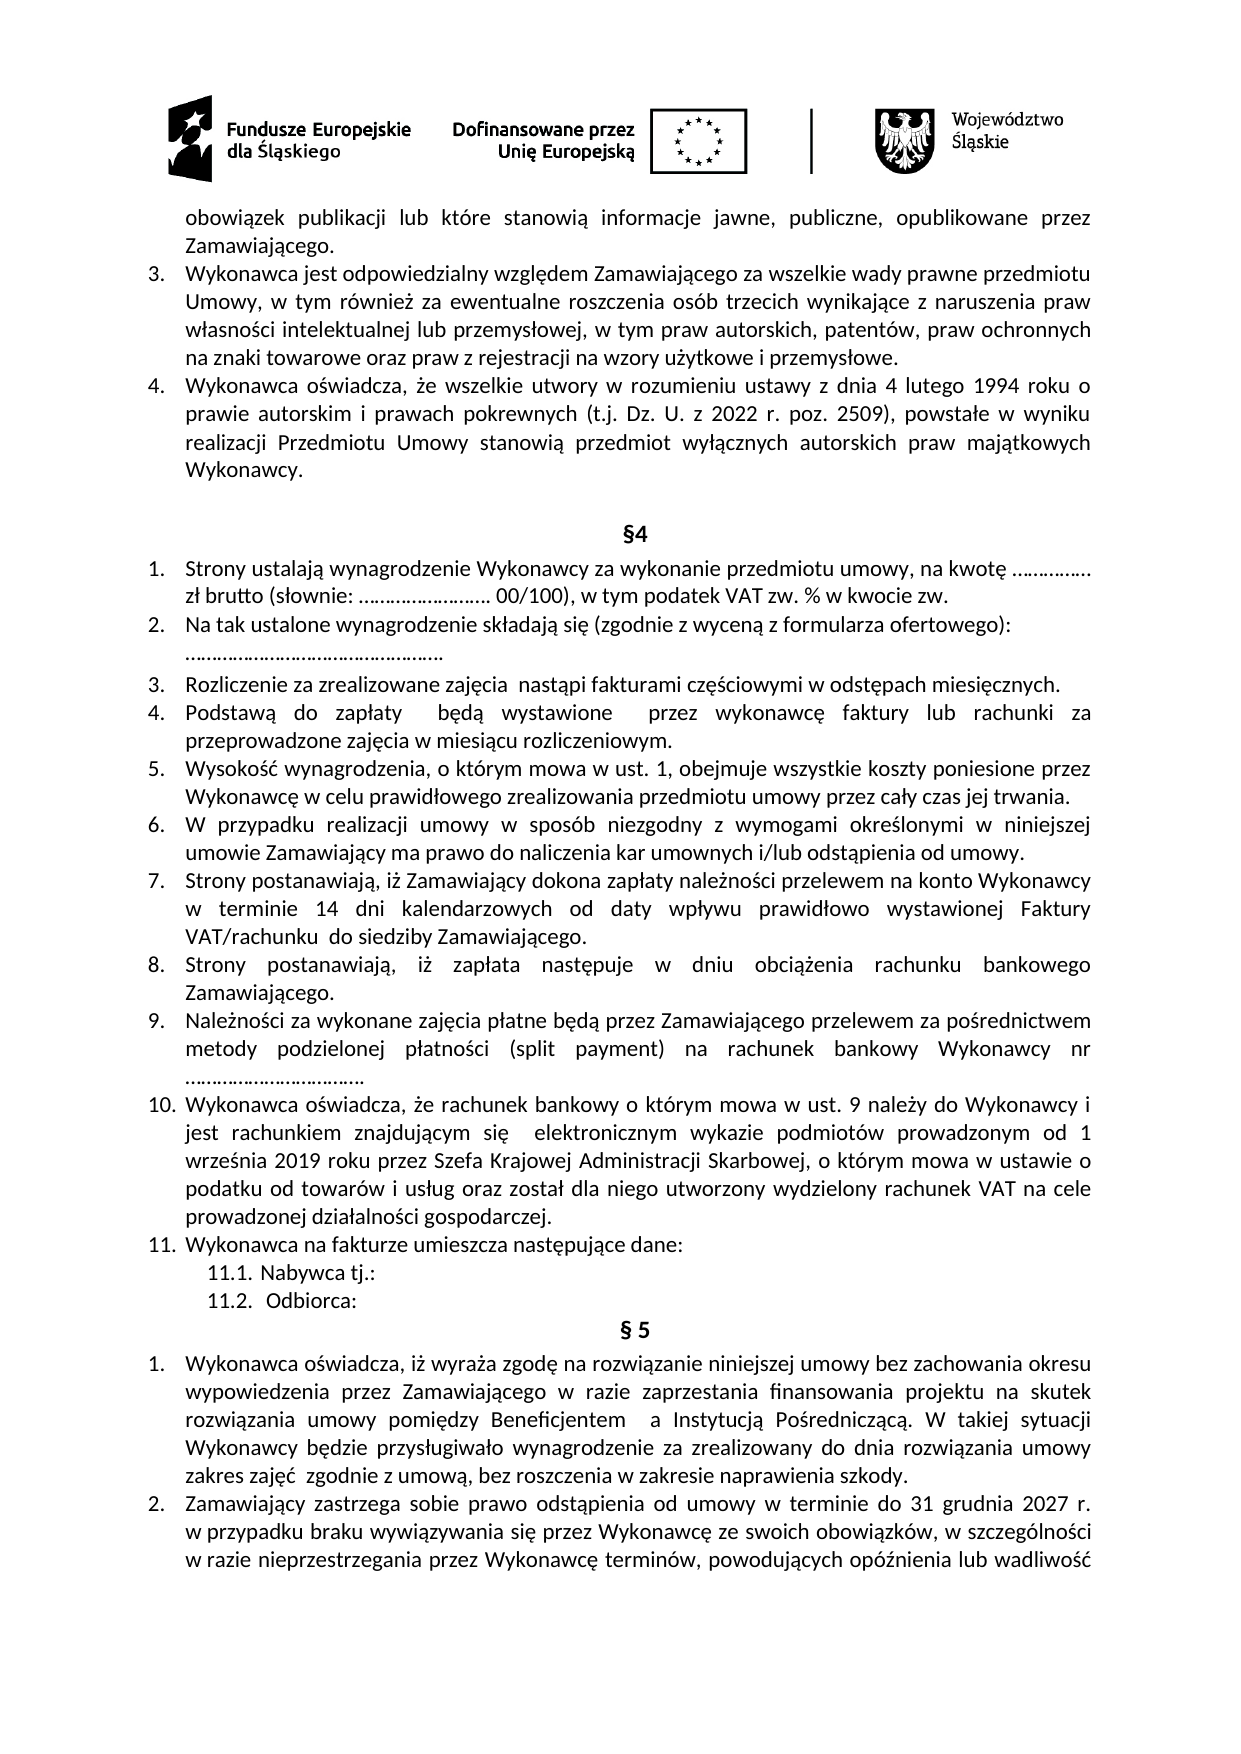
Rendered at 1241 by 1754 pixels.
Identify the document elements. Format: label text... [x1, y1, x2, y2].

list Strony ustalają wynagrodzenie Wykonawcy za wykonanie przedmiotu umowy, na kwotę …………… zł brutto (słownie: ……………………. 00/100), w tym podatek VAT zw. % w kwocie zw. [148, 554, 1093, 610]
list Wykonawca oświadcza, że rachunek bankowy o którym mowa w ust. 9 należy do Wykonawcy i jest rachunkiem znajdującym się elektronicznym wykazie podmiotów prowadzonym od 1 września 2019 roku przez Szefa Krajowej Administracji Skarbowej, o którym mowa w ustawie o podatku od towarów i usług oraz został dla niego utworzony wydzielony rachunek VAT na cele prowadzonej działalności gospodarczej. [148, 1090, 1093, 1230]
list Wykonawca oświadcza, iż wyraża zgodę na rozwiązanie niniejszej umowy bez zachowania okresu wypowiedzenia przez Zamawiającego w razie zaprzestania finansowania projektu na skutek rozwiązania umowy pomiędzy Beneficjentem a Instytucją Pośredniczącą. W takiej sytuacji Wykonawcy będzie przysługiwało wynagrodzenie za zrealizowany do dnia rozwiązania umowy zakres zajęć zgodnie z umową, bez roszczenia w zakresie naprawienia szkody. [148, 1349, 1093, 1489]
list Należności za wykonane zajęcia płatne będą przez Zamawiającego przelewem za pośrednictwem metody podzielonej płatności (split payment) na rachunek bankowy Wykonawcy nr ……………………………. [148, 1006, 1093, 1090]
list Wykonawca jest odpowiedzialny względem Zamawiającego za wszelkie wady prawne przedmiotu Umowy, w tym również za ewentualne roszczenia osób trzecich wynikające z naruszenia praw własności intelektualnej lub przemysłowej, w tym praw autorskich, patentów, praw ochronnych na znaki towarowe oraz praw z rejestracji na wzory użytkowe i przemysłowe. [148, 259, 1093, 372]
list Wysokość wynagrodzenia, o którym mowa w ust. 1, obejmuje wszystkie koszty poniesione przez Wykonawcę w celu prawidłowego zrealizowania przedmiotu umowy przez cały czas jej trwania. [148, 754, 1093, 810]
list Podstawą do zapłaty będą wystawione przez wykonawcę faktury lub rachunki za przeprowadzone zajęcia w miesiącu rozliczeniowym. [148, 698, 1093, 754]
list Rozliczenie za zrealizowane zajęcia nastąpi fakturami częściowymi w odstępach miesięcznych. [148, 670, 1093, 698]
text §4 [177, 519, 1093, 549]
text …………………………………………. [185, 638, 1093, 666]
list Strony postanawiają, iż Zamawiający dokona zapłaty należności przelewem na konto Wykonawcy w terminie 14 dni kalendarzowych od daty wpływu prawidłowo wystawionej Faktury VAT/rachunku do siedziby Zamawiającego. [148, 866, 1093, 950]
list Wykonawca na fakturze umieszcza następujące dane: [148, 1230, 1093, 1258]
list W przypadku realizacji umowy w sposób niezgodny z wymogami określonymi w niniejszej umowie Zamawiający ma prawo do naliczenia kar umownych i/lub odstąpienia od umowy. [148, 810, 1093, 866]
list Nabywca tj.: [207, 1258, 1093, 1286]
list Wykonawca oświadcza, że wszelkie utwory w rozumieniu ustawy z dnia 4 lutego 1994 roku o prawie autorskim i prawach pokrewnych (t.j. Dz. U. z 2022 r. poz. 2509), powstałe w wyniku realizacji Przedmiotu Umowy stanowią przedmiot wyłącznych autorskich praw majątkowych Wykonawcy. [148, 372, 1093, 484]
list Na tak ustalone wynagrodzenie składają się (zgodnie z wyceną z formularza ofertowego): [148, 610, 1093, 638]
picture [147, 73, 1084, 204]
list Odbiorca: [207, 1286, 1093, 1314]
text § 5 [177, 1314, 1093, 1345]
list Strony postanawiają, iż zapłata następuje w dniu obciążenia rachunku bankowego Zamawiającego. [148, 950, 1093, 1006]
